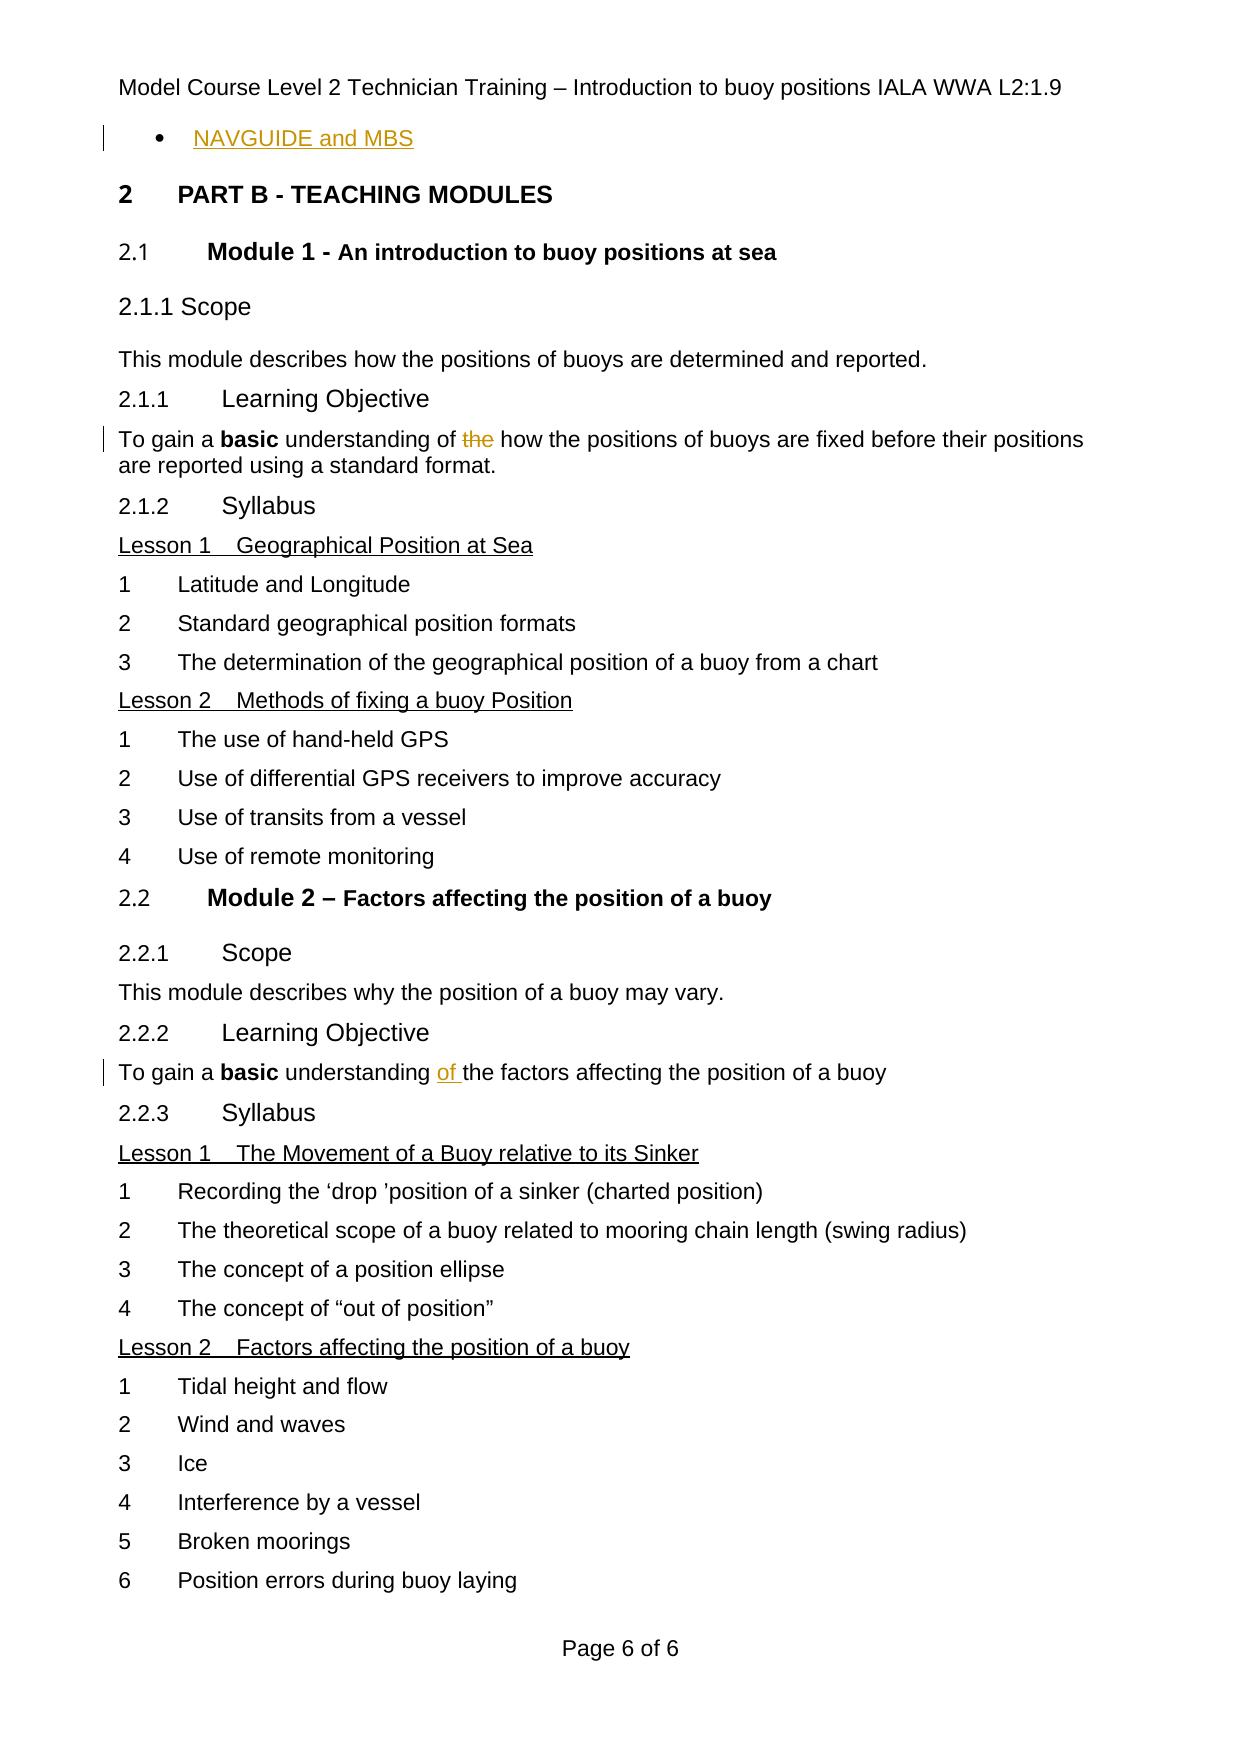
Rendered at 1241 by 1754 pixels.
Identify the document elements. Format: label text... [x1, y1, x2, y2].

list Use of transits from a vessel [118, 804, 1122, 830]
subtitle Module 1 - An introduction to buoy positions at sea [118, 236, 1122, 267]
list Position errors during buoy laying [118, 1567, 1122, 1593]
subtitle PART B - TEACHING MODULES [118, 176, 1122, 211]
text This module describes why the position of a buoy may vary. [118, 979, 1122, 1006]
list Interference by a vessel [118, 1489, 1122, 1516]
list Wind and waves [118, 1411, 1122, 1438]
text To gain a basic understanding of how the positions of buoys are fixed before their positions are reported using a standard format. [118, 426, 1122, 478]
subtitle Module 2 – Factors affecting the position of a buoy [118, 882, 1122, 913]
list Broken moorings [118, 1528, 1122, 1554]
list The concept of a position ellipse [118, 1256, 1122, 1282]
list Use of remote monitoring [118, 843, 1122, 869]
list The determination of the geographical position of a buoy from a chart [118, 649, 1122, 675]
subtitle Scope [118, 938, 1122, 967]
list Recording the ‘drop ’position of a sinker (charted position) [118, 1178, 1122, 1205]
list The concept of “out of position” [118, 1295, 1122, 1321]
list Ice [118, 1450, 1122, 1477]
list Standard geographical position formats [118, 610, 1122, 636]
text Lesson 2 Factors affecting the position of a buoy [118, 1334, 1122, 1360]
text This module describes how the positions of buoys are determined and reported. [118, 346, 1122, 372]
list Tidal height and flow [118, 1373, 1122, 1399]
subtitle Syllabus [118, 1098, 1122, 1127]
text Lesson 1 The Movement of a Buoy relative to its Sinker [118, 1139, 1122, 1166]
list Latitude and Longitude [118, 571, 1122, 597]
list Use of differential GPS receivers to improve accuracy [118, 765, 1122, 792]
subtitle 2.1.1 Scope [118, 292, 1122, 321]
list The use of hand-held GPS [118, 726, 1122, 753]
list The theoretical scope of a buoy related to mooring chain length (swing radius) [118, 1217, 1122, 1243]
text Lesson 2 Methods of fixing a buoy Position [118, 687, 1122, 714]
subtitle Learning Objective [118, 1018, 1122, 1047]
text To gain a basic understanding the factors affecting the position of a buoy [118, 1059, 1122, 1086]
subtitle Syllabus [118, 491, 1122, 519]
subtitle Learning Objective [118, 384, 1122, 413]
text Lesson 1 Geographical Position at Sea [118, 532, 1122, 558]
